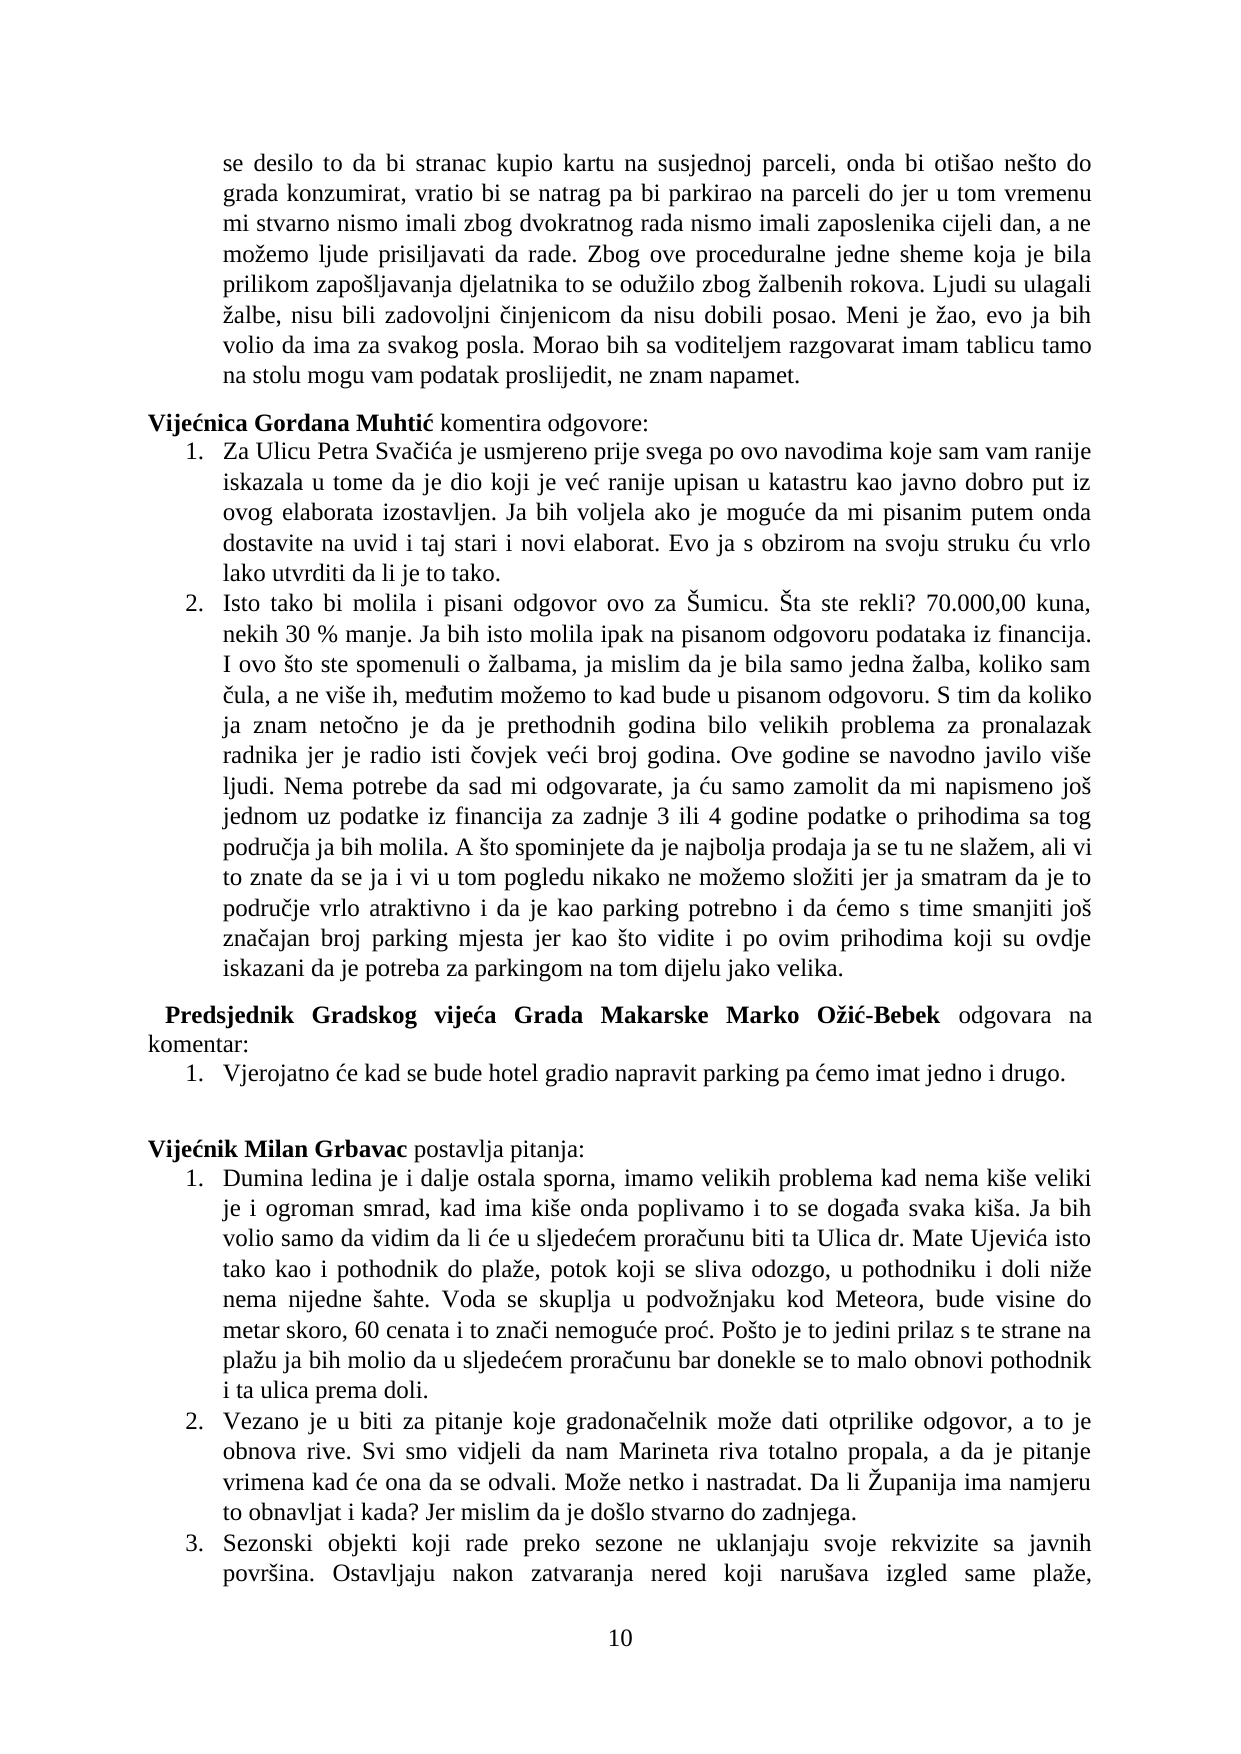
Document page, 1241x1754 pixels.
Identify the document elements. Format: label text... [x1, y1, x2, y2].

text Predsjednik Gradskog vijeća Grada Makarske Marko Ožić-Bebek odgovara na komentar: [148, 1001, 1093, 1058]
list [185, 1528, 1093, 1587]
text Vijećnik Milan Grbavac postavlja pitanja: [148, 1134, 1093, 1163]
text Vijećnica Gordana Muhtić komentira odgovore: [148, 408, 1093, 436]
list Vjerojatno će kad se bude hotel gradio napravit parking pa ćemo imat jedno i drugo. [185, 1058, 1093, 1087]
list Dumina ledina je i dalje ostala sporna, imamo velikih problema kad nema kiše veliki je i ogroman smrad, kad ima kiše onda poplivamo i to se događa svaka kiša. Ja bih volio samo da vidim da li će u sljedećem proračunu biti ta Ulica dr. Mate Ujevića isto tako kao i pothodnik do plaže, potok koji se sliva odozgo, u pothodniku i doli niže nema nijedne šahte. Voda se skuplja u podvožnjaku kod Meteora, bude visine do metar skoro, 60 cenata i to znači nemoguće proć. Pošto je to jedini prilaz s te strane na plažu ja bih molio da u sljedećem proračunu bar donekle se to malo obnovi pothodnik i ta ulica prema doli. [185, 1163, 1093, 1404]
list Isto tako bi molila i pisani odgovor ovo za Šumicu. Šta ste rekli? 70.000,00 kuna, nekih 30 % manje. Ja bih isto molila ipak na pisanom odgovoru podataka iz financija. I ovo što ste spomenuli o žalbama, ja mislim da je bila samo jedna žalba, koliko sam čula, a ne više ih, međutim možemo to kad bude u pisanom odgovoru. S tim da koliko ja znam netočno je da je prethodnih godina bilo velikih problema za pronalazak radnika jer je radio isti čovjek veći broj godina. Ove godine se navodno javilo više ljudi. Nema potrebe da sad mi odgovarate, ja ću samo zamolit da mi napismeno još jednom uz podatke iz financija za zadnje 3 ili 4 godine podatke o prihodima sa tog područja ja bih molila. A što spominjete da je najbolja prodaja ja se tu ne slažem, ali vi to znate da se ja i vi u tom pogledu nikako ne možemo složiti jer ja smatram da je to područje vrlo atraktivno i da je kao parking potrebno i da ćemo s time smanjiti još značajan broj parking mjesta jer kao što vidite i po ovim prihodima koji su ovdje iskazani da je potreba za parkingom na tom dijelu jako velika. [185, 588, 1093, 982]
list Vezano je u biti za pitanje koje gradonačelnik može dati otprilike odgovor, a to je obnova rive. Svi smo vidjeli da nam Marineta riva totalno propala, a da je pitanje vrimena kad će ona da se odvali. Može netko i nastradat. Da li Županija ima namjeru to obnavljat i kada? Jer mislim da je došlo stvarno do zadnjega. [185, 1406, 1093, 1526]
list Za Ulicu Petra Svačića je usmjereno prije svega po ovo navodima koje sam vam ranije iskazala u tome da je dio koji je već ranije upisan u katastru kao javno dobro put iz ovog elaborata izostavljen. Ja bih voljela ako je moguće da mi pisanim putem onda dostavite na uvid i taj stari i novi elaborat. Evo ja s obzirom na svoju struku ću vrlo lako utvrditi da li je to tako. [185, 436, 1093, 587]
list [185, 148, 1093, 389]
